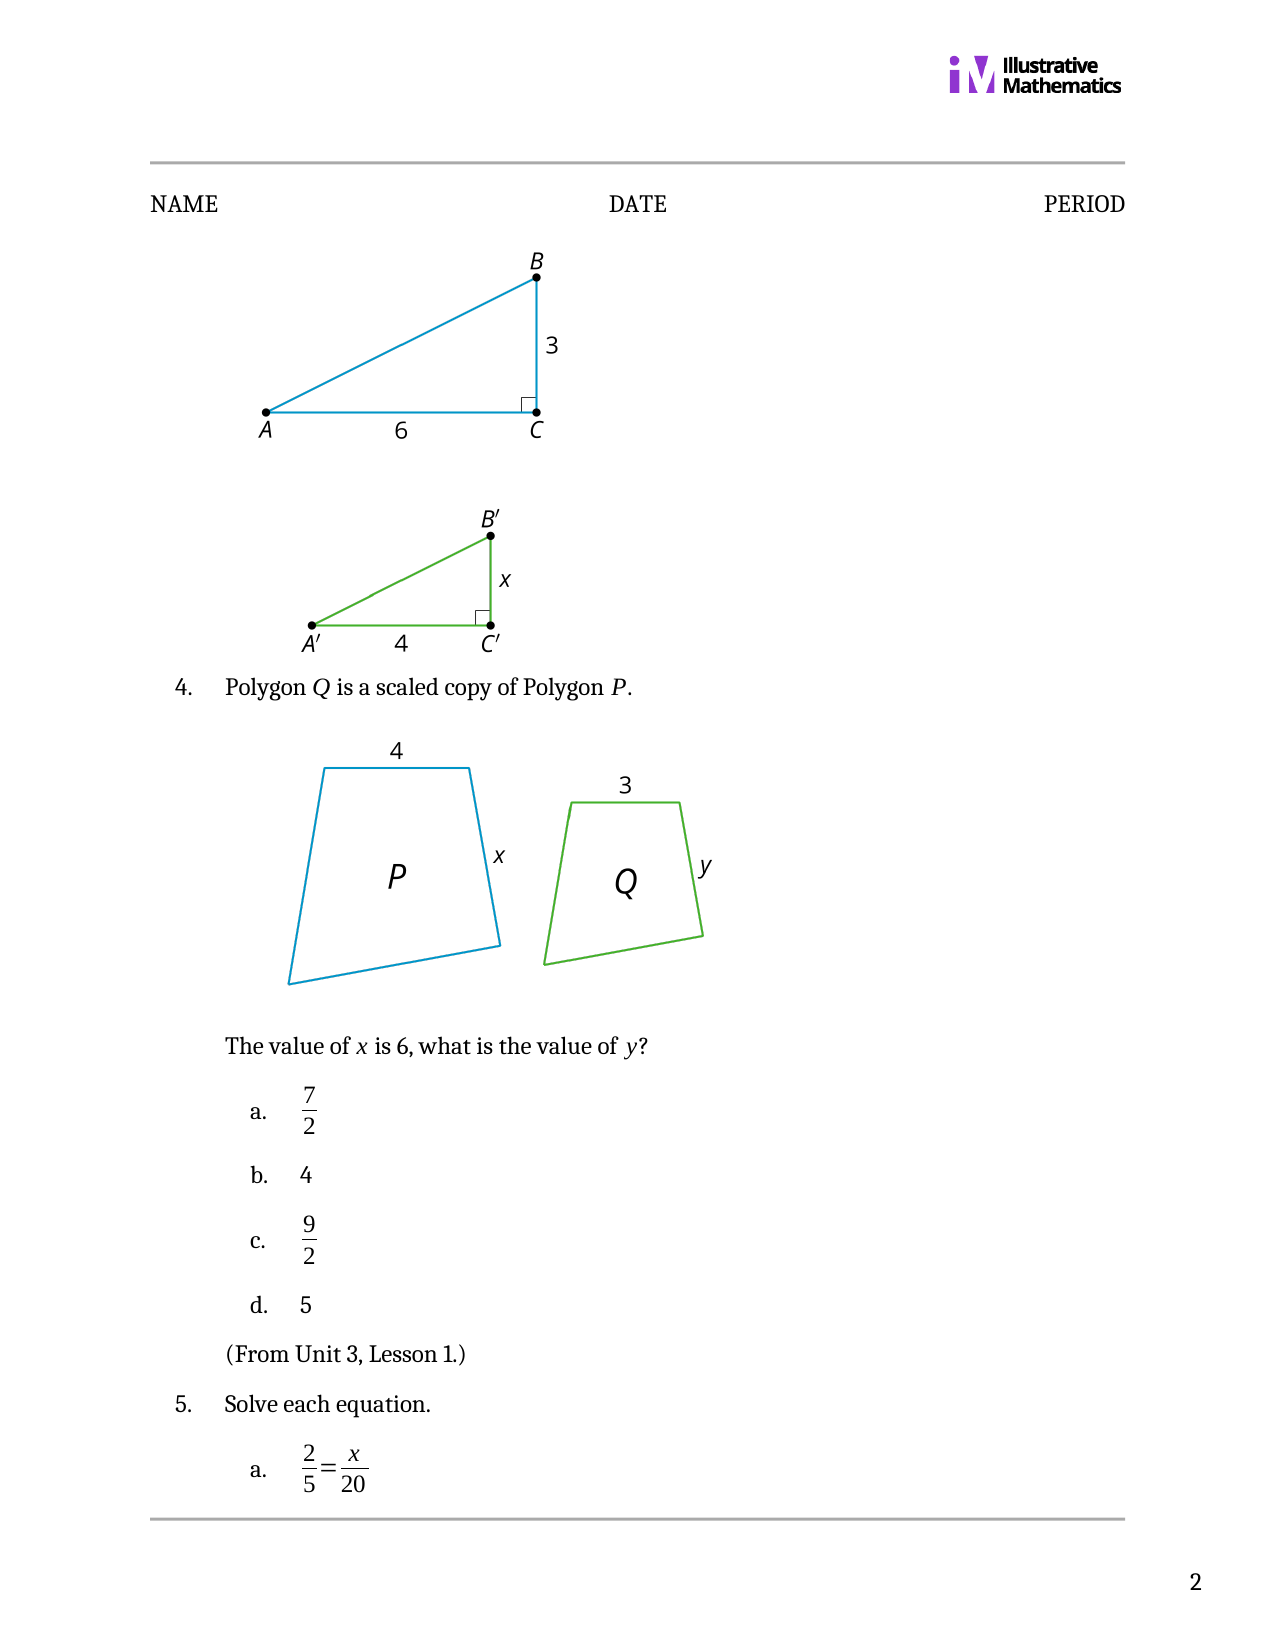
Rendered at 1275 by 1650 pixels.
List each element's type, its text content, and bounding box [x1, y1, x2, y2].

list Polygon is a scaled copy of Polygon . [175, 672, 1125, 701]
picture [949, 55, 1121, 93]
picture [243, 460, 559, 663]
list 4 [250, 1161, 1125, 1190]
picture [243, 247, 559, 450]
list (From Unit 3, Lesson 1.) [175, 1340, 1125, 1369]
list 5 [250, 1291, 1125, 1319]
picture [243, 722, 732, 1022]
list The value of is 6, what is the value of ? [175, 1032, 1125, 1061]
list Solve each equation. [175, 1390, 1125, 1419]
